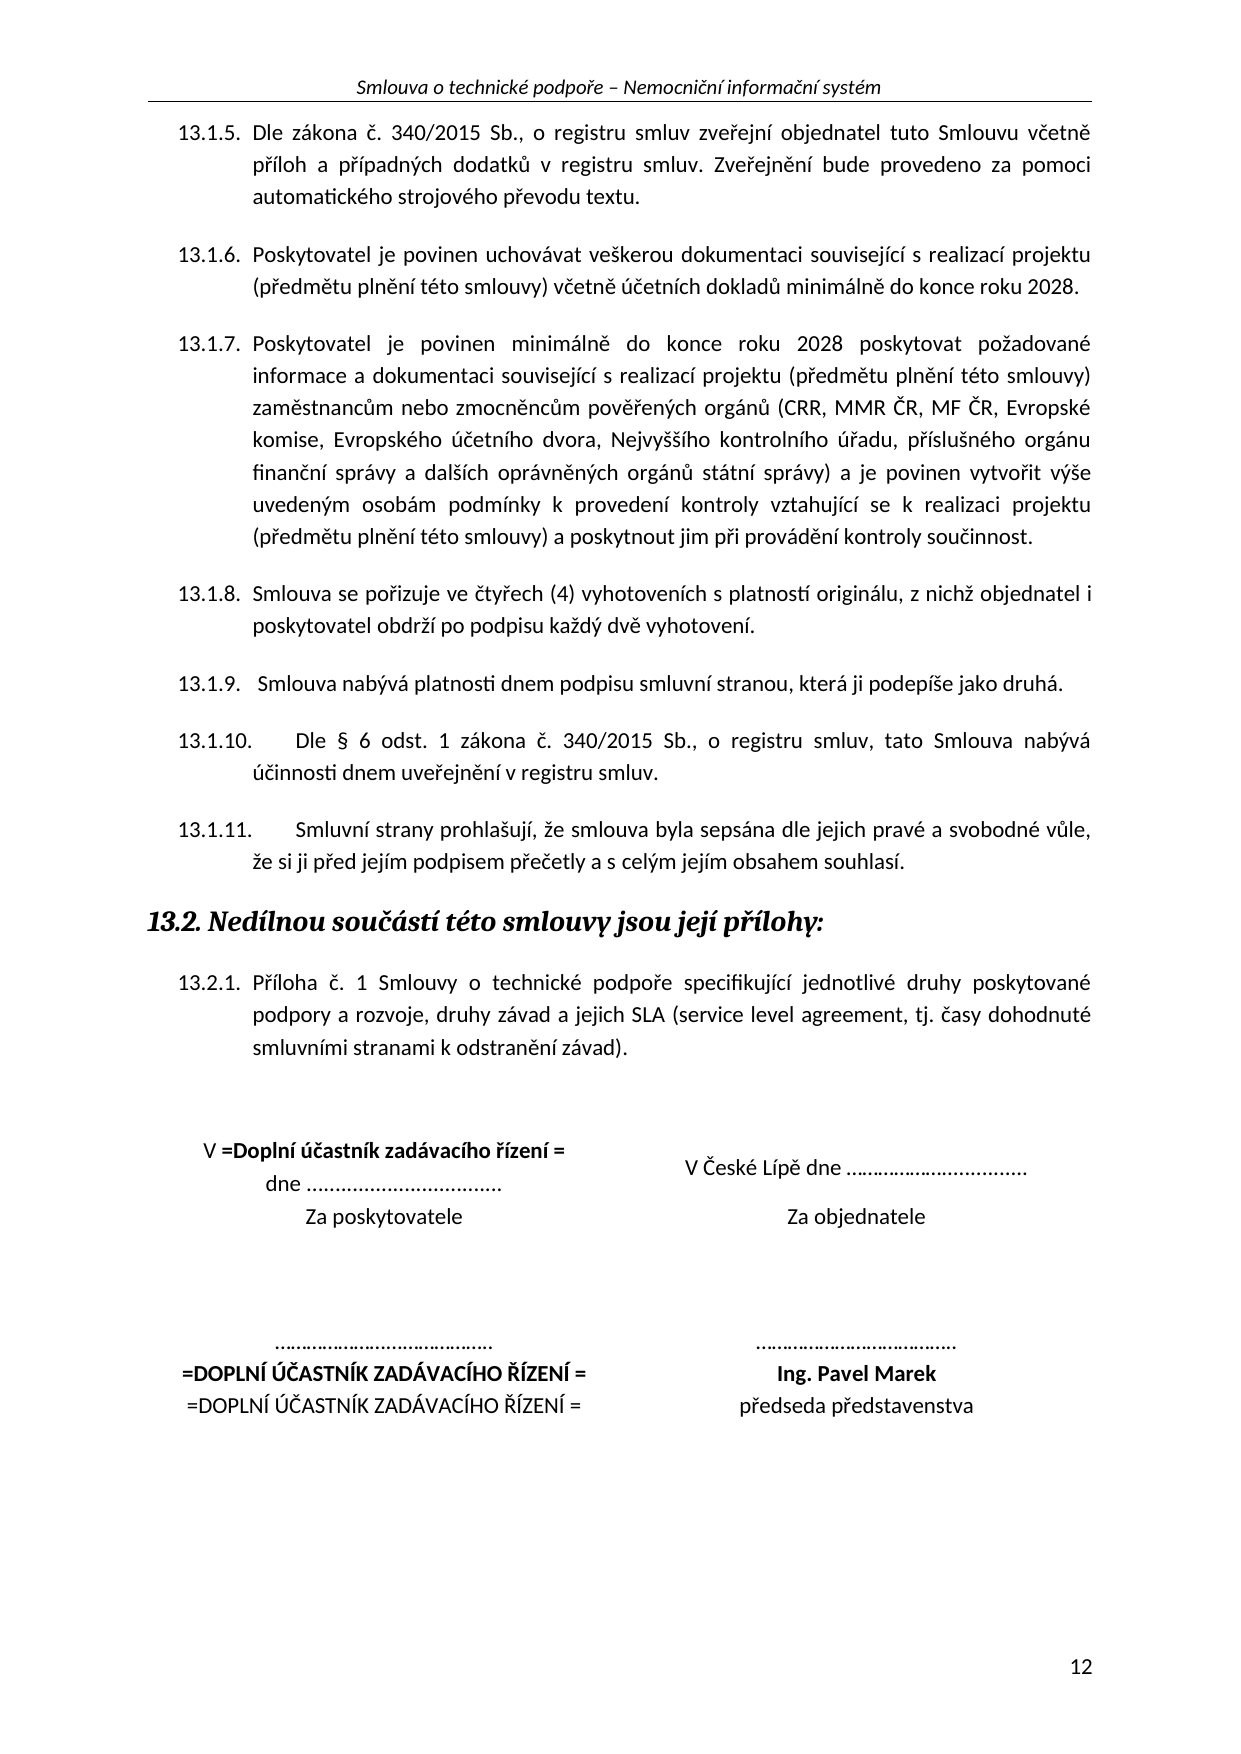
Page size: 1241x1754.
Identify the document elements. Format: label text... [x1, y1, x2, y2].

subtitle Příloha č. 1 Smlouvy o technické podpoře specifikující jednotlivé druhy poskytované podpory a rozvoje, druhy závad a jejich SLA (service level agreement, tj. časy dohodnuté smluvními stranami k odstranění závad). [177, 968, 1092, 1061]
table_cell Za poskytovatele [148, 1201, 620, 1236]
table_cell ……………………………….. [620, 1236, 1092, 1359]
subtitle Smlouva se pořizuje ve čtyřech (4) vyhotoveních s platností originálu, z nichž objednatel i poskytovatel obdrží po podpisu každý dvě vyhotovení. [177, 579, 1092, 639]
table_cell =DOPLNÍ ÚČASTNÍK ZADÁVACÍHO ŘÍZENÍ = =DOPLNÍ ÚČASTNÍK ZADÁVACÍHO ŘÍZENÍ = [148, 1359, 620, 1442]
table_cell Ing. Pavel Marek předseda představenstva [620, 1359, 1092, 1442]
table_header V =Doplní účastník zadávacího řízení = dne .................................. [148, 1124, 620, 1201]
subtitle Poskytovatel je povinen minimálně do konce roku 2028 poskytovat požadované informace a dokumentaci související s realizací projektu (předmětu plnění této smlouvy) zaměstnancům nebo zmocněncům pověřených orgánů (CRR, MMR ČR, MF ČR, Evropské komise, Evropského účetního dvora, Nejvyššího kontrolního úřadu, příslušného orgánu finanční správy a dalších oprávněných orgánů státní správy) a je povinen vytvořit výše uvedeným osobám podmínky k provedení kontroly vztahující se k realizaci projektu (předmětu plnění této smlouvy) a poskytnout jim při provádění kontroly součinnost. [177, 329, 1092, 550]
table_header V České Lípě dne ………………............... [620, 1124, 1092, 1201]
subtitle Dle zákona č. 340/2015 Sb., o registru smluv zveřejní objednatel tuto Smlouvu včetně příloh a případných dodatků v registru smluv. Zveřejnění bude provedeno za pomoci automatického strojového převodu textu. [177, 118, 1092, 211]
table_cell Za objednatele [620, 1201, 1092, 1236]
subtitle Nedílnou součástí této smlouvy jsou její přílohy: [148, 905, 1092, 938]
table_cell …………………...…………….. [148, 1236, 620, 1359]
subtitle Poskytovatel je povinen uchovávat veškerou dokumentaci související s realizací projektu (předmětu plnění této smlouvy) včetně účetních dokladů minimálně do konce roku 2028. [177, 240, 1092, 300]
subtitle Smluvní strany prohlašují, že smlouva byla sepsána dle jejich pravé a svobodné vůle, že si ji před jejím podpisem přečetly a s celým jejím obsahem souhlasí. [177, 815, 1092, 876]
subtitle Smlouva nabývá platnosti dnem podpisu smluvní stranou, která ji podepíše jako druhá. [177, 669, 1092, 697]
subtitle Dle § 6 odst. 1 zákona č. 340/2015 Sb., o registru smluv, tato Smlouva nabývá účinnosti dnem uveřejnění v registru smluv. [177, 726, 1092, 786]
